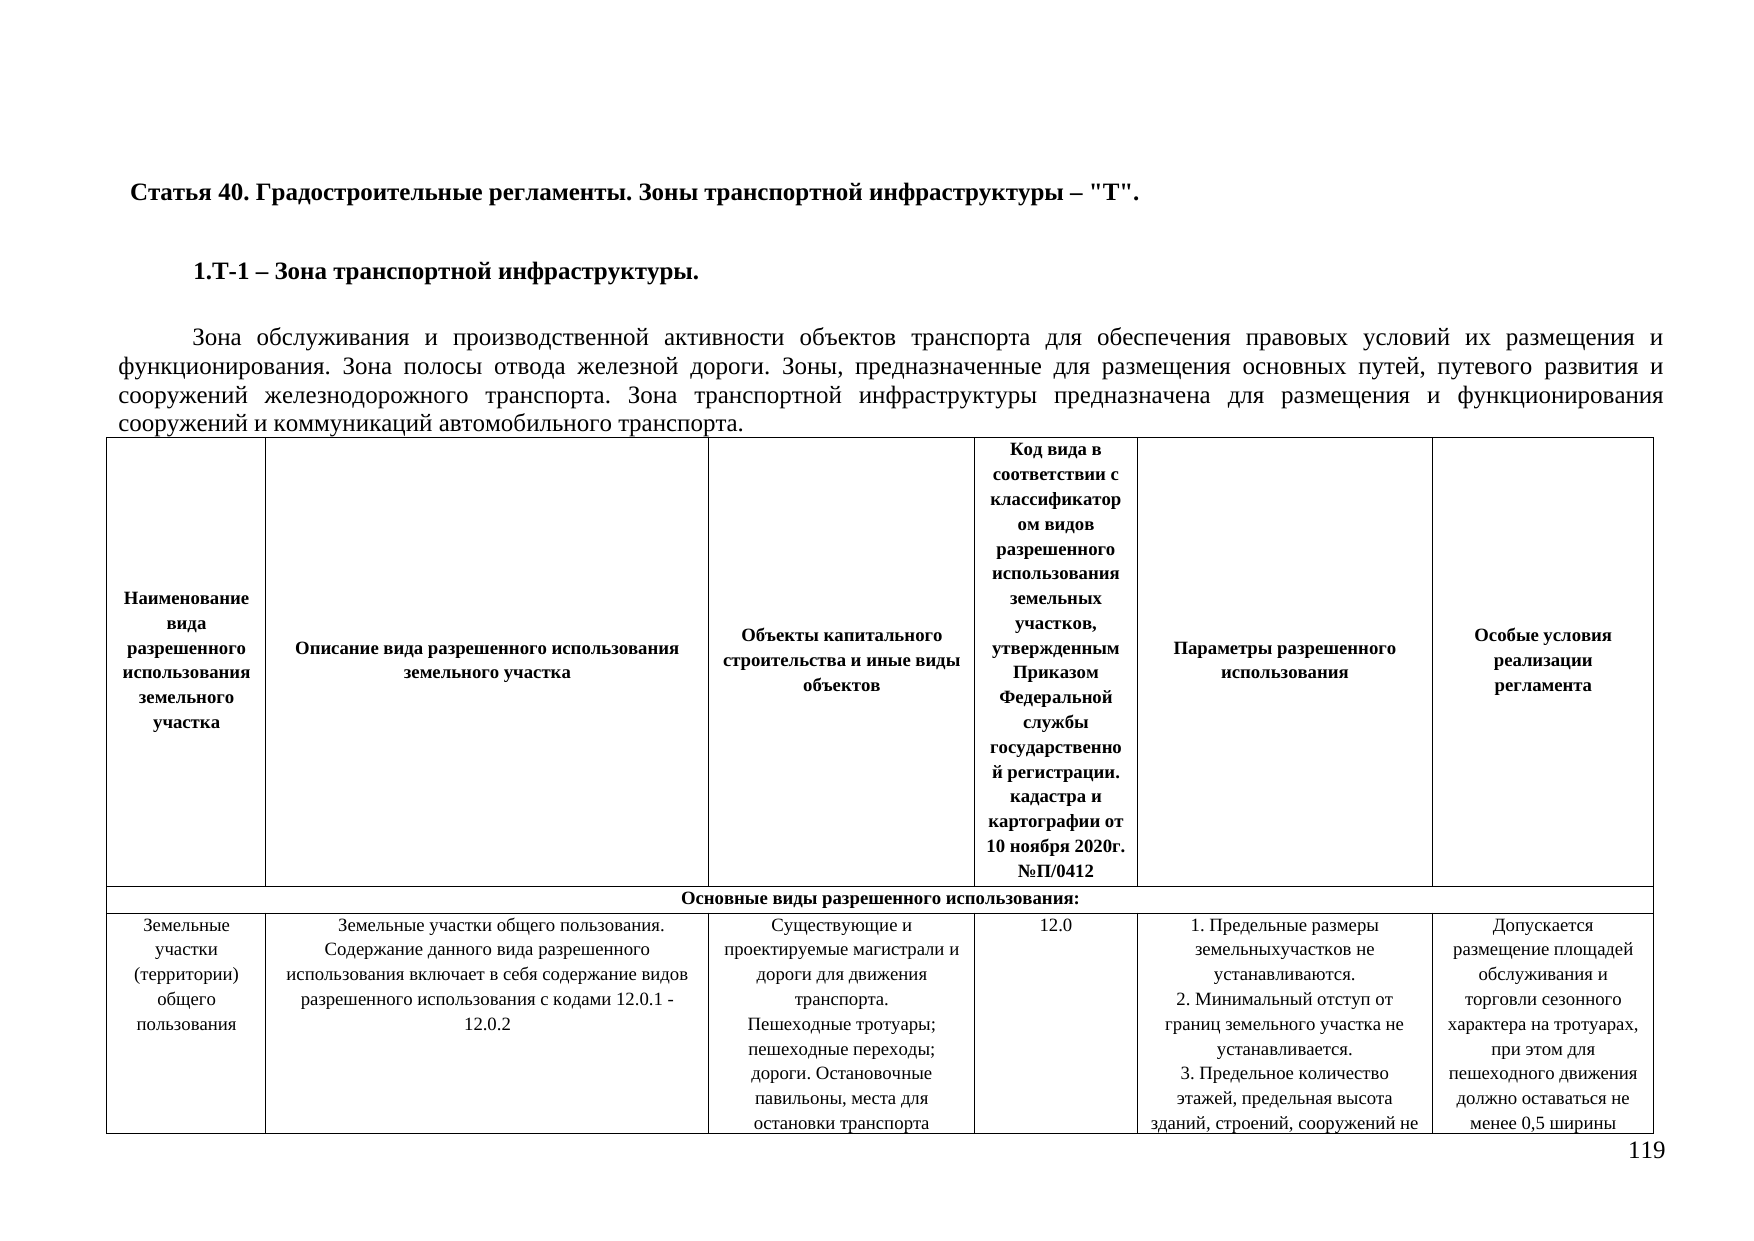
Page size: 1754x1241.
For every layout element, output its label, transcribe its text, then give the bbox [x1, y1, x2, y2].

table_header Особые условия реализации регламента [1433, 438, 1653, 886]
table_header Наименование вида разрешенного использования земельного участка [107, 438, 265, 886]
table_header Параметры разрешенного использования [1138, 438, 1432, 886]
table_header Описание вида разрешенного использования земельного участка [266, 438, 708, 886]
table_cell 1. Предельные размеры земельныхучастков не устанавливаются. 2. Минимальный отступ от границ земельного участка не устанавливается. 3. Предельное количество этажей, предельная высота зданий, строений, сооружений не устанавливается. 4. Максимальный процент застройки неустанавливается [1138, 914, 1432, 1133]
table_header Объекты капитального строительства и иные виды объектов [709, 438, 974, 886]
text Зона обслуживания и производственной активности объектов транспорта для обеспечения правовых условий их размещения и функционирования. Зона полосы отвода железной дороги. Зоны, предназначенные для размещения основных путей, путевого развития и сооружений железнодорожного транспорта. Зона транспортной инфраструктуры предназначена для размещения и функционирования сооружений и коммуникаций автомобильного транспорта. [118, 322, 1665, 437]
table_cell Существующие и проектируемые магистрали и дороги для движения транспорта. Пешеходные тротуары; пешеходные переходы; дороги. Остановочные павильоны, места для остановки транспорта (местные уширения), карманы. Элементы внешнего благоустройства и инженерного оборудования [709, 914, 974, 1133]
table_cell Земельные участки (территории) общего пользования [107, 914, 265, 1133]
text Статья 40. Градостроительные регламенты. Зоны транспортной инфраструктуры – "Т". [130, 177, 1653, 206]
table_cell Допускается размещение площадей обслуживания и торговли сезонного характера на тротуарах, при этом для пешеходного движения должно оставаться не менее 0,5 ширины тротуара [1433, 914, 1653, 1133]
table_cell Земельные участки общего пользования. Содержание данного вида разрешенного использования включает в себя содержание видов разрешенного использования с кодами 12.0.1 - 12.0.2 [266, 914, 708, 1133]
subtitle 1.Т-1 – Зона транспортной инфраструктуры. [193, 256, 1665, 285]
table_cell 12.0 [975, 914, 1137, 1133]
table_cell Основные виды разрешенного использования: [107, 887, 1653, 912]
